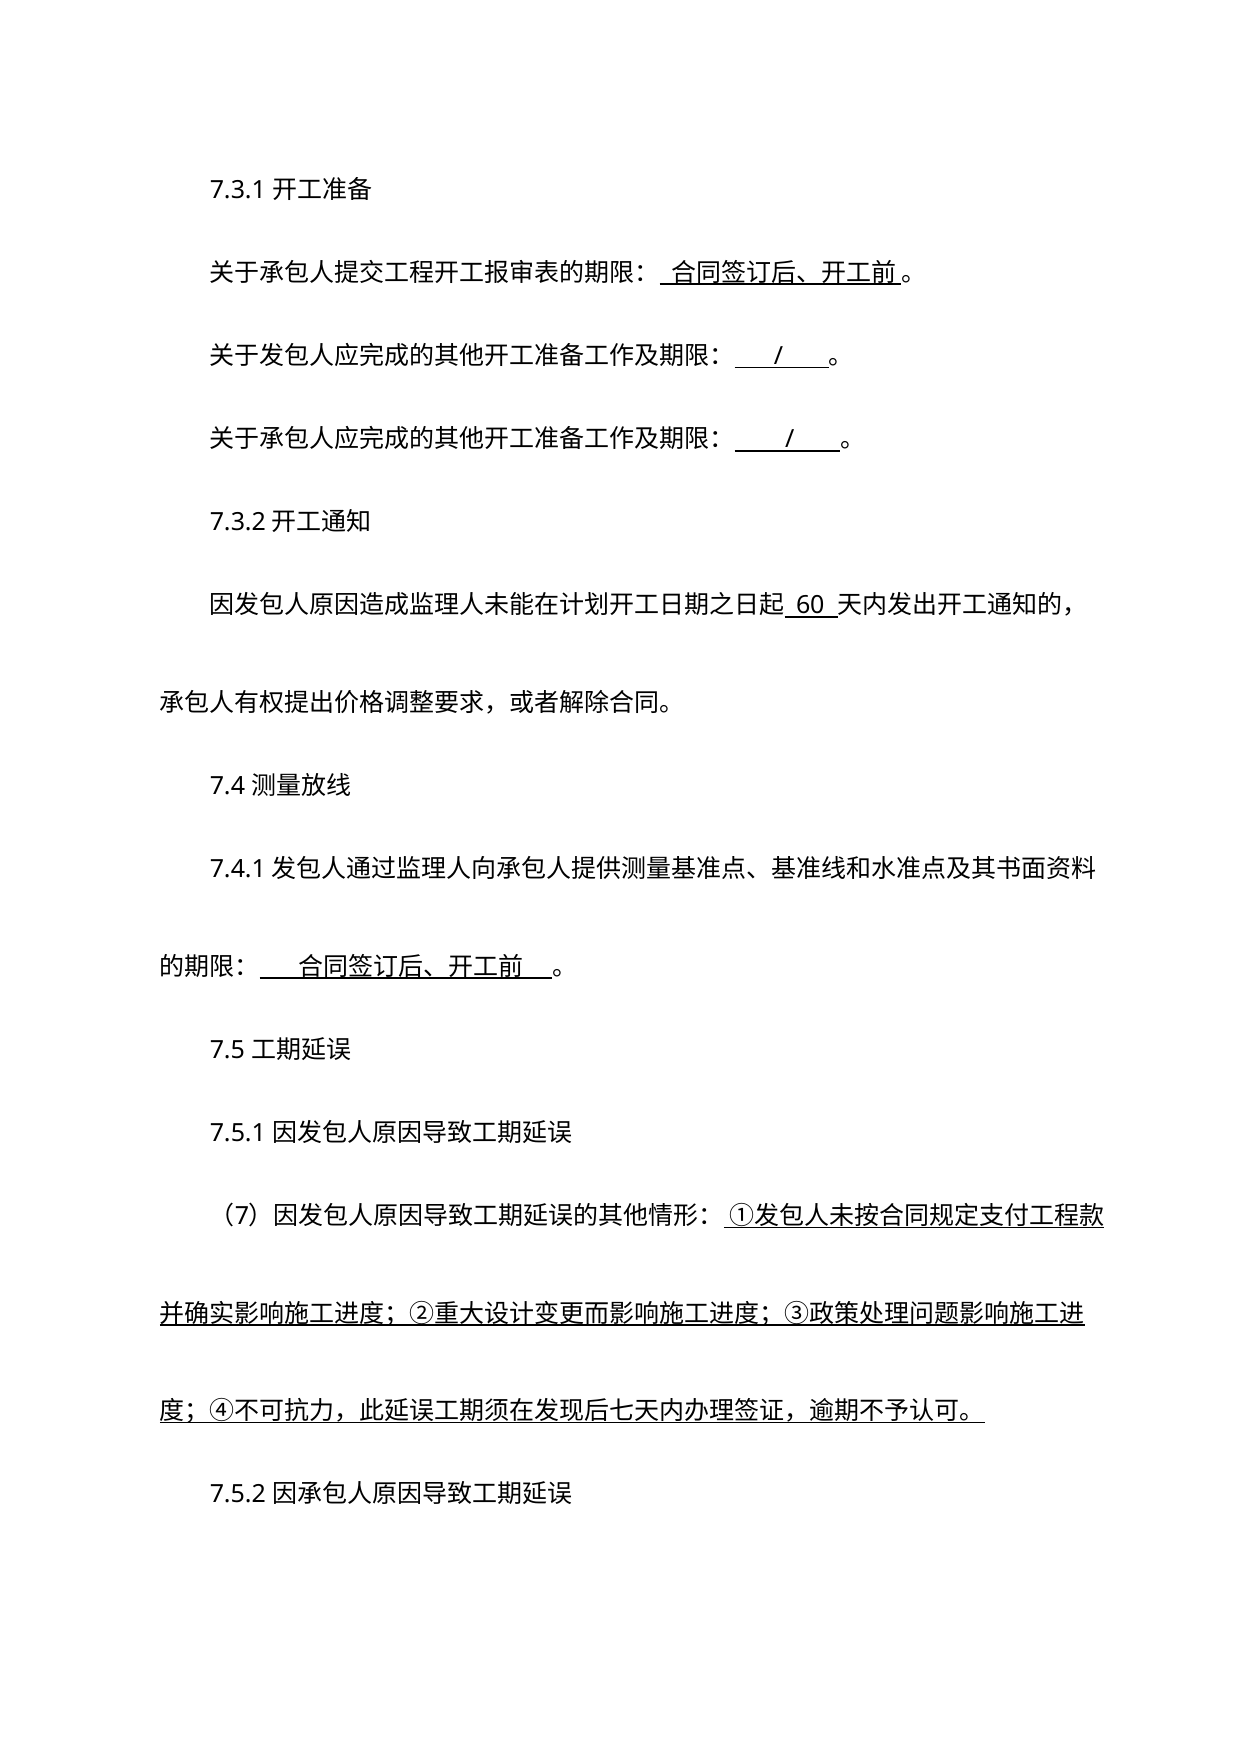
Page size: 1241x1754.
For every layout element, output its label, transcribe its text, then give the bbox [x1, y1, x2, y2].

text 7.4 测量放线 [159, 751, 1110, 816]
text 关于承包人提交工程开工报审表的期限： 合同签订后、开工前 。 [159, 238, 1110, 303]
text 7.3.2开工通知 [159, 487, 1110, 552]
text 7.4.1发包人通过监理人向承包人提供测量基准点、基准线和水准点及其书面资料的期限： 合同签订后、开工前 。 [159, 834, 1110, 997]
text 7.5.2 因承包人原因导致工期延误 [159, 1459, 1110, 1524]
text 7.5 工期延误 [159, 1015, 1110, 1080]
text （7）因发包人原因导致工期延误的其他情形： ①发包人未按合同规定支付工程款并确实影响施工进度；②重大设计变更而影响施工进度；③政策处理问题影响施工进度；④不可抗力，此延误工期须在发现后七天内办理签证，逾期不予认可。 [159, 1181, 1110, 1441]
text 7.5.1 因发包人原因导致工期延误 [159, 1098, 1110, 1163]
text 7.3.1 开工准备 [159, 155, 1110, 220]
text 关于承包人应完成的其他开工准备工作及期限： / 。 [159, 404, 1110, 469]
text 因发包人原因造成监理人未能在计划开工日期之日起 60 天内发出开工通知的，承包人有权提出价格调整要求，或者解除合同。 [159, 571, 1110, 733]
text 关于发包人应完成的其他开工准备工作及期限： / 。 [159, 321, 1110, 386]
